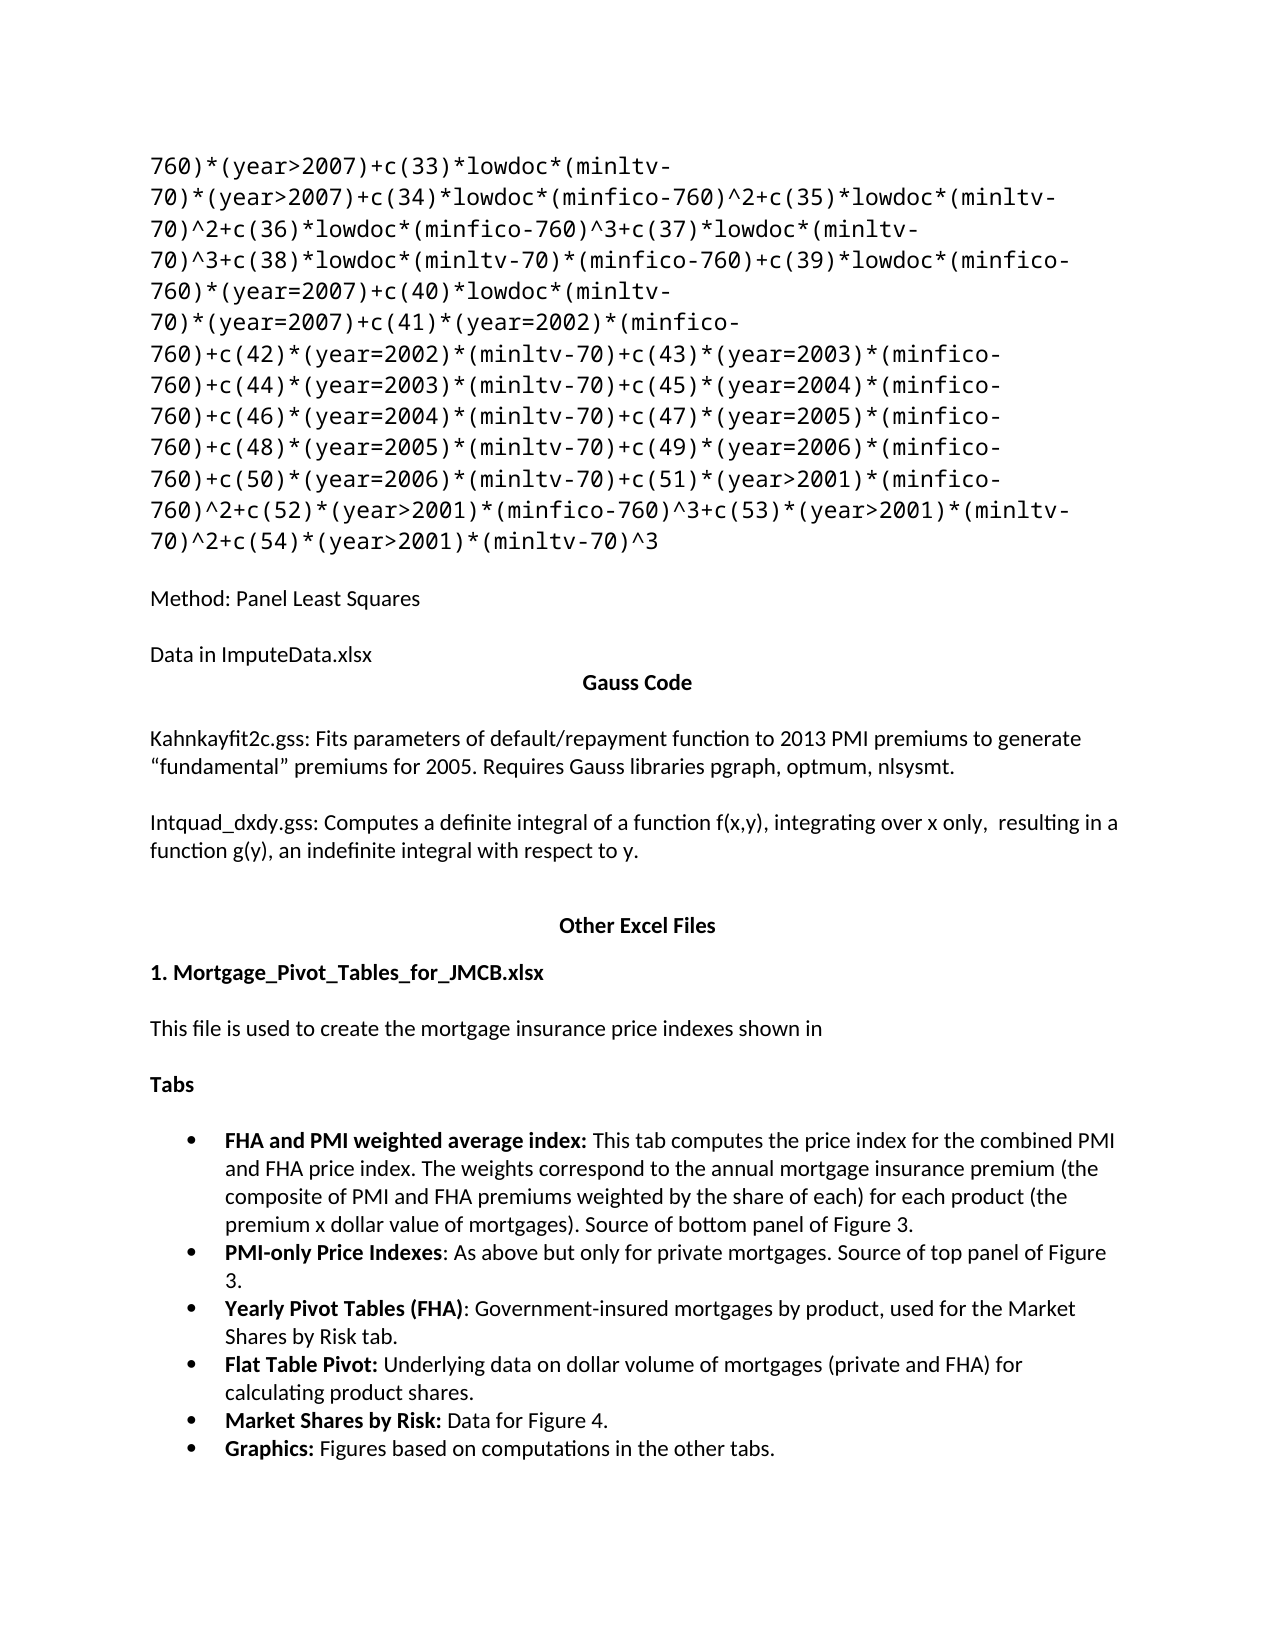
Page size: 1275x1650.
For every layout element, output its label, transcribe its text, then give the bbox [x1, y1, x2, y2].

list Flat Table Pivot: Underlying data on dollar volume of mortgages (private and FHA) for calculating product shares. [187, 1351, 1125, 1407]
text Tabs [150, 1070, 1125, 1098]
text This file is used to create the mortgage insurance price indexes shown in [150, 1014, 1125, 1042]
text Method: Panel Least Squares [150, 584, 1125, 612]
text 1. Mortgage_Pivot_Tables_for_JMCB.xlsx [150, 958, 1125, 986]
text Kahnkayfit2c.gss: Fits parameters of default/repayment function to 2013 PMI premiums to generate “fundamental” premiums for 2005. Requires Gauss libraries pgraph, optmum, nlsysmt. [150, 724, 1125, 780]
list Market Shares by Risk: Data for Figure 4. [187, 1407, 1125, 1434]
text Data in ImputeData.xlsx [150, 640, 1125, 668]
list PMI-only Price Indexes: As above but only for private mortgages. Source of top panel of Figure 3. [187, 1238, 1125, 1294]
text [150, 150, 1125, 556]
list Yearly Pivot Tables (FHA): Government-insured mortgages by product, used for the Market Shares by Risk tab. [187, 1294, 1125, 1351]
text Gauss Code [150, 668, 1125, 696]
list FHA and PMI weighted average index: This tab computes the price index for the combined PMI and FHA price index. The weights correspond to the annual mortgage insurance premium (the composite of PMI and FHA premiums weighted by the share of each) for each product (the premium x dollar value of mortgages). Source of bottom panel of Figure 3. [187, 1126, 1125, 1238]
text Other Excel Files [150, 911, 1125, 939]
list Graphics: Figures based on computations in the other tabs. [187, 1434, 1125, 1463]
text Intquad_dxdy.gss: Computes a definite integral of a function f(x,y), integrating over x only, resulting in a function g(y), an indefinite integral with respect to y. [150, 808, 1125, 864]
